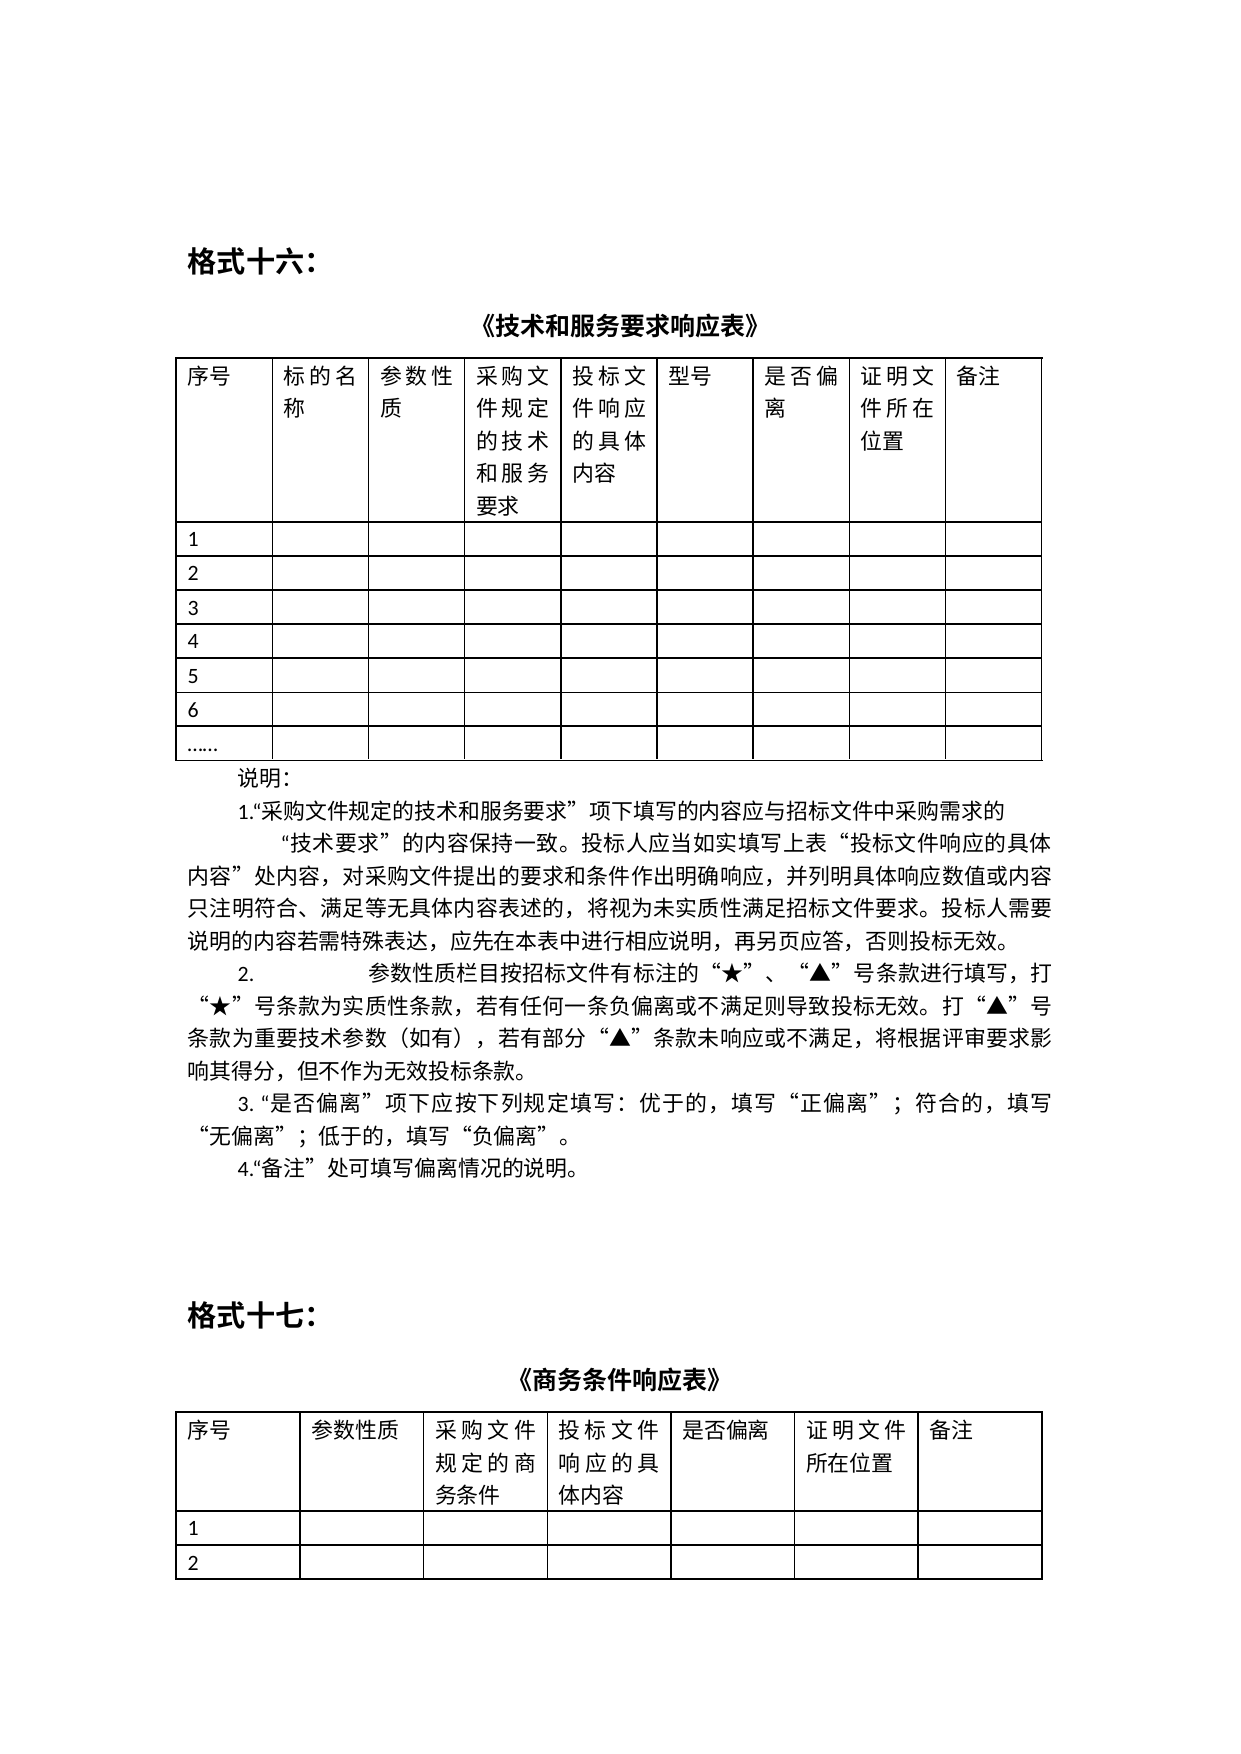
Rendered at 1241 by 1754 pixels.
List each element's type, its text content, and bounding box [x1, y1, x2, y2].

table_header 是否偏离 [754, 359, 849, 521]
table_cell [658, 523, 752, 555]
table_cell [369, 659, 464, 691]
table_cell [369, 523, 464, 555]
text 说明： [187, 761, 1053, 793]
table_header 型号 [658, 359, 752, 521]
table_cell [946, 693, 1041, 725]
table_cell [946, 557, 1041, 589]
table_cell [850, 523, 945, 555]
table_cell [424, 1546, 547, 1578]
table_cell [754, 523, 849, 555]
table_header 采购文件规定的技术和服务要求 [465, 359, 560, 521]
table_cell [369, 591, 464, 623]
table_cell [850, 591, 945, 623]
table_cell …… [177, 727, 272, 759]
table_cell [273, 625, 368, 657]
table_cell [946, 591, 1041, 623]
table_cell [672, 1512, 794, 1544]
text 《技术和服务要求响应表》 [187, 292, 1053, 357]
table_cell [658, 693, 752, 725]
table_cell [754, 727, 849, 759]
table_cell [850, 727, 945, 759]
table_header 证明文件所在位置 [850, 359, 945, 521]
table_cell [273, 693, 368, 725]
table_cell 5 [177, 659, 272, 691]
table_cell [658, 727, 752, 759]
table_cell 1 [177, 1512, 299, 1544]
table_cell 4 [177, 625, 272, 657]
text 格式十七： [187, 1281, 1053, 1346]
table_header 采购文件规定的商务条件 [424, 1413, 547, 1510]
table_cell [465, 727, 560, 759]
table_header 是否偏离 [672, 1413, 794, 1510]
text 4.“备注”处可填写偏离情况的说明。 [187, 1151, 1053, 1183]
table_cell [369, 625, 464, 657]
table_cell [946, 625, 1041, 657]
table_cell [465, 693, 560, 725]
table_cell [273, 591, 368, 623]
table_cell [548, 1546, 670, 1578]
table_cell [754, 557, 849, 589]
table_cell 2 [177, 557, 272, 589]
table_header 备注 [919, 1413, 1041, 1510]
table_cell [465, 523, 560, 555]
table_cell [946, 659, 1041, 691]
table_cell [754, 591, 849, 623]
table_cell [562, 591, 656, 623]
table_cell [850, 557, 945, 589]
table_cell [562, 727, 656, 759]
table_cell [919, 1512, 1041, 1544]
table_cell [850, 625, 945, 657]
table_header 证明文件所在位置 [795, 1413, 917, 1510]
table_cell [424, 1512, 547, 1544]
text 1.“采购文件规定的技术和服务要求”项下填写的内容应与招标文件中采购需求的 “技术要求”的内容保持一致。投标人应当如实填写上表“投标文件响应的具体内容”处内容，对采购文件提出的要求和条件作出明确响应，并列明具体响应数值或内容，只注明符合、满足等无具体内容表述的，将视为未实质性满足招标文件要求。投标人需要说明的内容若需特殊表达，应先在本表中进行相应说明，再另页应答，否则投标无效。 [187, 793, 1053, 956]
table_cell [562, 659, 656, 691]
table_cell [465, 625, 560, 657]
table_cell [754, 693, 849, 725]
text 3. “是否偏离”项下应按下列规定填写：优于的，填写“正偏离”；符合的，填写“无偏离”；低于的，填写“负偏离”。 [187, 1086, 1053, 1151]
table_cell [465, 591, 560, 623]
table_cell [273, 659, 368, 691]
table_cell [273, 727, 368, 759]
table_cell 6 [177, 693, 272, 725]
table_cell [562, 625, 656, 657]
table_cell [946, 523, 1041, 555]
table_cell [562, 693, 656, 725]
table_cell [658, 591, 752, 623]
table_cell [369, 727, 464, 759]
table_header 备注 [946, 359, 1041, 521]
table_cell [658, 625, 752, 657]
table_cell [369, 693, 464, 725]
table_cell [658, 557, 752, 589]
table_cell [548, 1512, 670, 1544]
text 格式十六： [187, 227, 1053, 292]
table_cell [562, 523, 656, 555]
table_cell [273, 523, 368, 555]
text 2. 参数性质栏目按招标文件有标注的“★”、“▲”号条款进行填写，打“★”号条款为实质性条款，若有任何一条负偏离或不满足则导致投标无效。打“▲”号条款为重要技术参数（如有），若有部分“▲”条款未响应或不满足，将根据评审要求影响其得分，但不作为无效投标条款。 [187, 956, 1053, 1086]
table_cell [273, 557, 368, 589]
table_cell 1 [177, 523, 272, 555]
table_cell [850, 693, 945, 725]
table_cell 3 [177, 591, 272, 623]
table_header 序号 [177, 1413, 299, 1510]
table_cell [301, 1546, 423, 1578]
table_cell 2 [177, 1546, 299, 1578]
table_cell [795, 1546, 917, 1578]
table_cell [465, 557, 560, 589]
table_cell [754, 625, 849, 657]
text 《商务条件响应表》 [187, 1346, 1053, 1411]
table_cell [369, 557, 464, 589]
table_cell [562, 557, 656, 589]
table_header 投标文件响应的具体内容 [562, 359, 656, 521]
table_cell [658, 659, 752, 691]
table_cell [301, 1512, 423, 1544]
table_cell [754, 659, 849, 691]
table_cell [946, 727, 1041, 759]
table_cell [672, 1546, 794, 1578]
table_header 参数性质 [369, 359, 464, 521]
table_header 序号 [177, 359, 272, 521]
table_cell [919, 1546, 1041, 1578]
table_header 标的名称 [273, 359, 368, 521]
table_header 投标文件响应的具体内容 [548, 1413, 670, 1510]
table_cell [795, 1512, 917, 1544]
table_cell [465, 659, 560, 691]
table_header 参数性质 [301, 1413, 423, 1510]
table_cell [850, 659, 945, 691]
